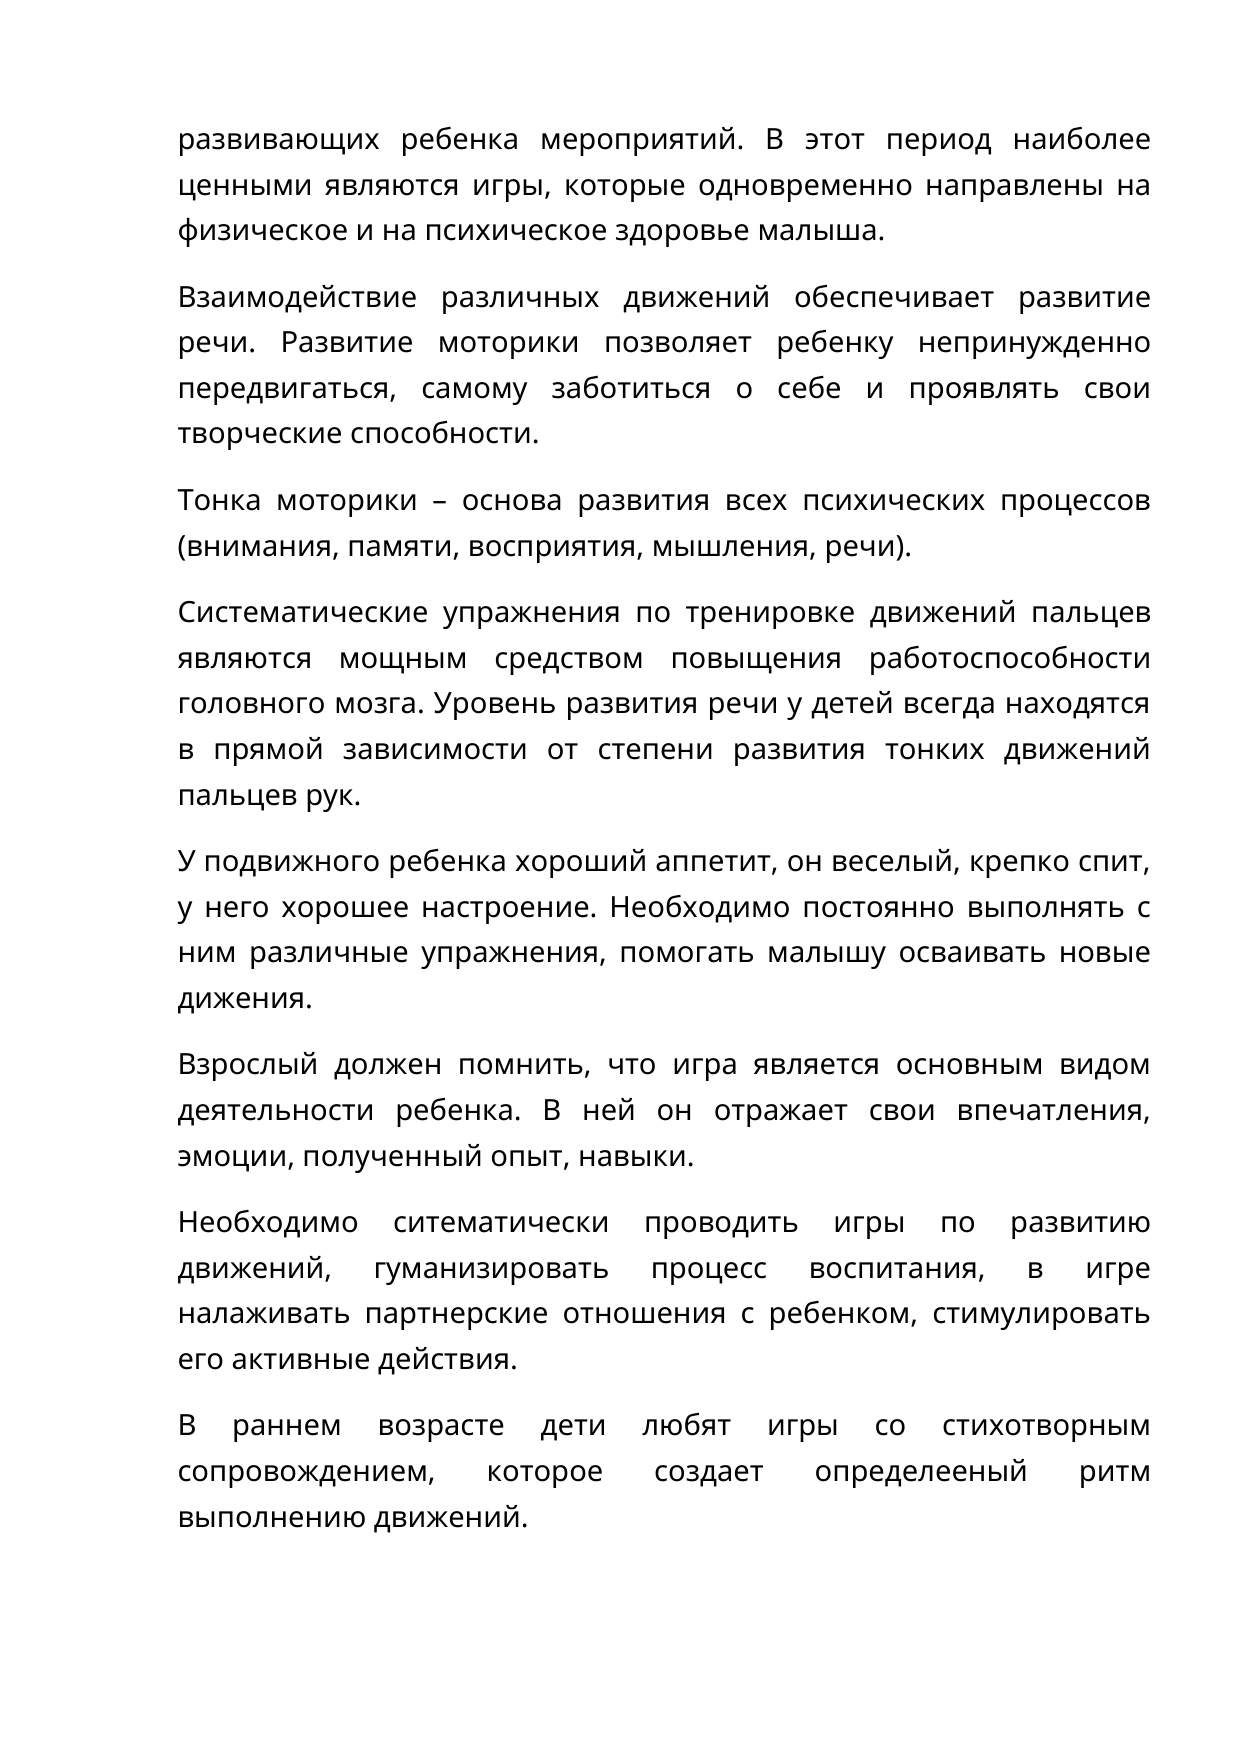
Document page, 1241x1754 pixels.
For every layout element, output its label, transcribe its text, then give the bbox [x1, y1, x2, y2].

text Взаимодействие различных движений обеспечивает развитие речи. Развитие моторики позволяет ребенку непринужденно передвигаться, самому заботиться о себе и проявлять свои творческие способности. [177, 276, 1152, 452]
text У подвижного ребенка хороший аппетит, он веселый, крепко спит, у него хорошее настроение. Необходимо постоянно выполнять с ним различные упражнения, помогать малышу осваивать новые дижения. [177, 840, 1152, 1017]
text Необходимо ситематически проводить игры по развитию движений, гуманизировать процесс воспитания, в игре налаживать партнерские отношения с ребенком, стимулировать его активные действия. [177, 1201, 1152, 1378]
text Систематические упражнения по тренировке движений пальцев являются мощным средством повыщения работоспособности головного мозга. Уровень развития речи у детей всегда находятся в прямой зависимости от степени развития тонких движений пальцев рук. [177, 591, 1152, 813]
text Взрослый должен помнить, что игра является основным видом деятельности ребенка. В ней он отражает свои впечатления, эмоции, полученный опыт, навыки. [177, 1043, 1152, 1174]
text Тонка моторики – основа развития всех психических процессов (внимания, памяти, восприятия, мышления, речи). [177, 479, 1152, 564]
text В раннем возрасте дети любят игры со стихотворным сопровождением, которое создает определееный ритм выполнению движений. [177, 1404, 1152, 1536]
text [177, 118, 1152, 249]
